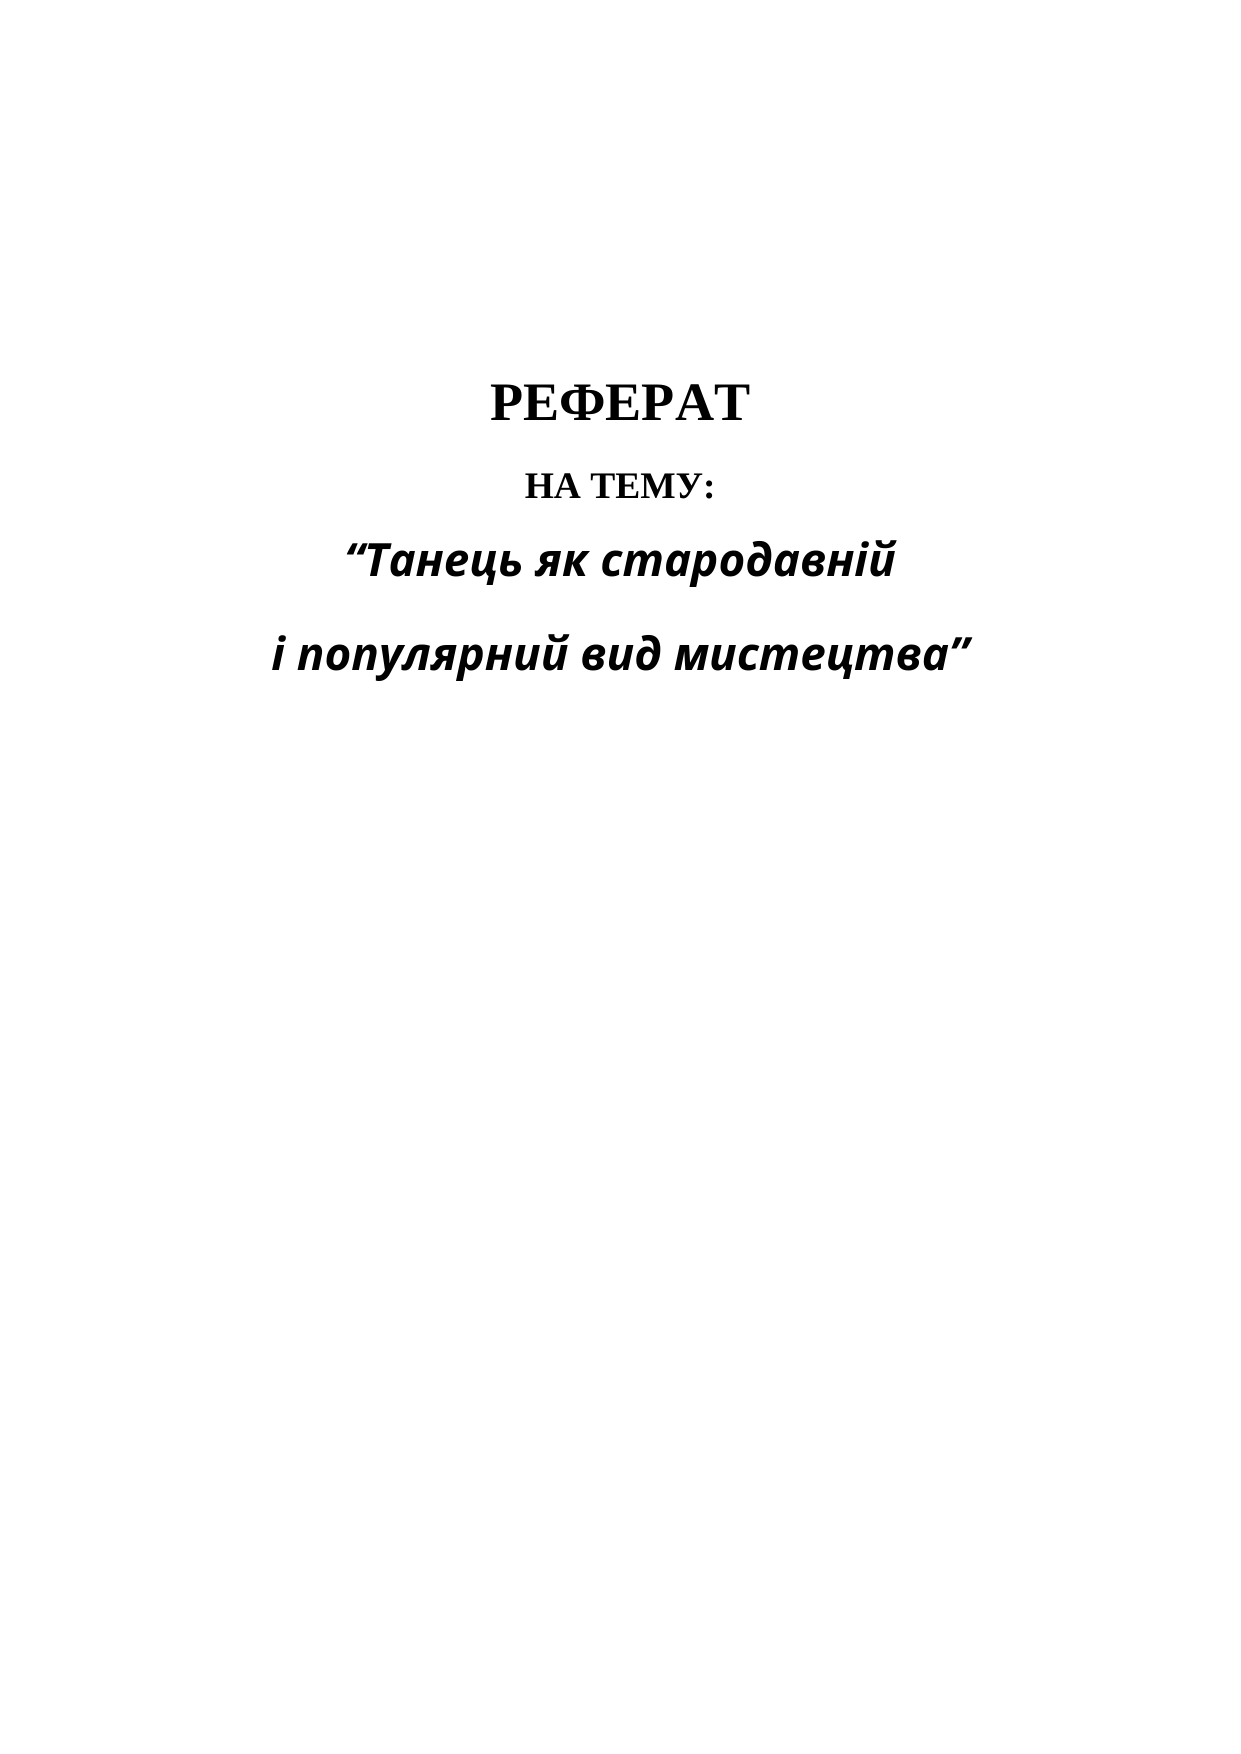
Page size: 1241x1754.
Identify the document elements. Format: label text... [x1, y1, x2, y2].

text Реферат [118, 370, 1122, 432]
text НА ТЕМУ: [118, 463, 1122, 506]
text “Танець як стародавній [118, 528, 1122, 590]
text і популярний вид мистецтва” [118, 621, 1122, 684]
